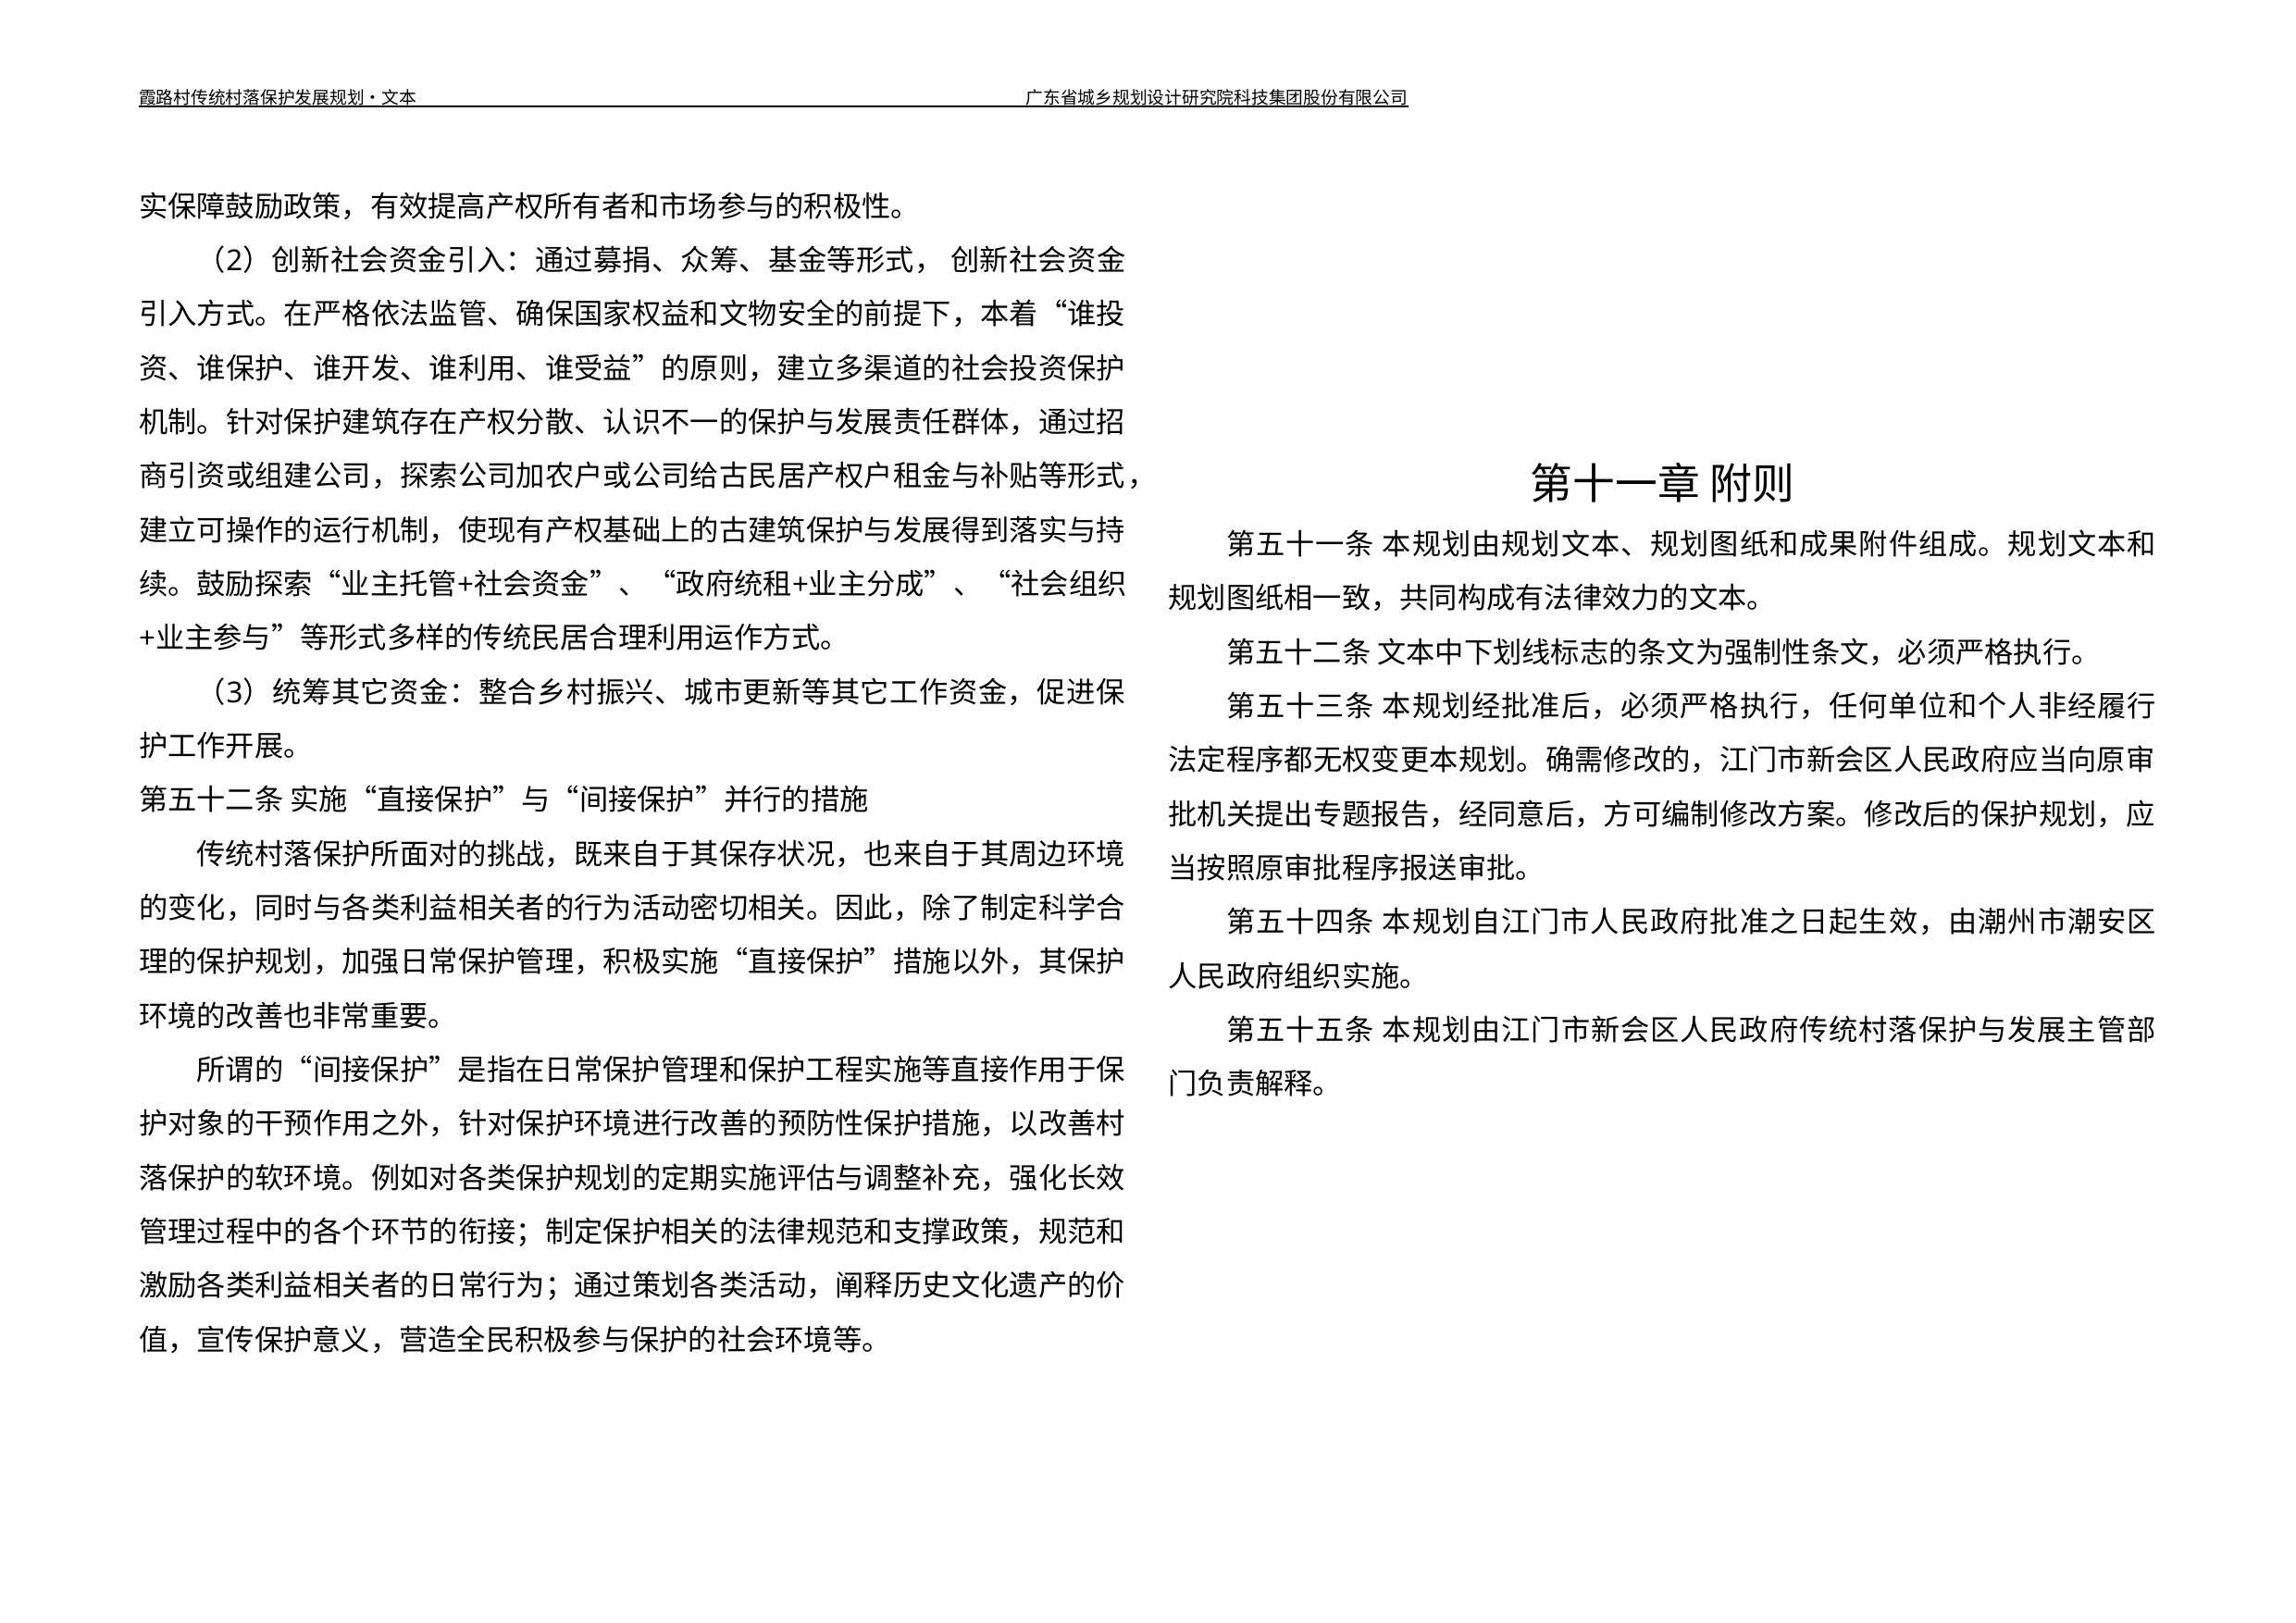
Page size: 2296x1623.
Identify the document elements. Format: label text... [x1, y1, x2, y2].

text 传统村落保护所面对的挑战，既来自于其保存状况，也来自于其周边环境的变化，同时与各类利益相关者的行为活动密切相关。因此，除了制定科学合理的保护规划，加强日常保护管理，积极实施“直接保护”措施以外，其保护环境的改善也非常重要。 [139, 821, 1127, 1037]
list 实施“直接保护”与“间接保护”并行的措施 [139, 767, 1127, 821]
text 第五十一条 本规划由规划文本、规划图纸和成果附件组成。规划文本和规划图纸相一致，共同构成有法律效力的文本。 [1168, 512, 2156, 619]
text 第五十二条 文本中下划线标志的条文为强制性条文，必须严格执行。 [1168, 619, 2156, 674]
text （3）统筹其它资金：整合乡村振兴、城市更新等其它工作资金，促进保护工作开展。 [139, 659, 1127, 767]
text （1）加大财政对村内保护设施建设给予必要支持，推动地 方出台文件落实保障鼓励政策，有效提高产权所有者和市场参与的积极性。 [139, 173, 1127, 228]
text 第五十五条 本规划由江门市新会区人民政府传统村落保护与发展主管部门负责解释。 [1168, 997, 2156, 1105]
list 附则 [1168, 450, 2156, 512]
text 所谓的“间接保护”是指在日常保护管理和保护工程实施等直接作用于保护对象的干预作用之外，针对保护环境进行改善的预防性保护措施，以改善村落保护的软环境。例如对各类保护规划的定期实施评估与调整补充，强化长效管理过程中的各个环节的衔接；制定保护相关的法律规范和支撑政策，规范和激励各类利益相关者的日常行为；通过策划各类活动，阐释历史文化遗产的价值，宣传保护意义，营造全民积极参与保护的社会环境等。 [139, 1037, 1127, 1361]
text 第五十四条 本规划自江门市人民政府批准之日起生效，由潮州市潮安区人民政府组织实施。 [1168, 889, 2156, 997]
text 第五十三条 本规划经批准后，必须严格执行，任何单位和个人非经履行法定程序都无权变更本规划。确需修改的，江门市新会区人民政府应当向原审批机关提出专题报告，经同意后，方可编制修改方案。修改后的保护规划，应当按照原审批程序报送审批。 [1168, 674, 2156, 889]
text （2）创新社会资金引入：通过募捐、众筹、基金等形式， 创新社会资金引入方式。在严格依法监管、确保国家权益和文物安全的前提下，本着“谁投资、谁保护、谁开发、谁利用、谁受益”的原则，建立多渠道的社会投资保护机制。针对保护建筑存在产权分散、认识不一的保护与发展责任群体，通过招商引资或组建公司，探索公司加农户或公司给古民居产权户租金与补贴等形式，建立可操作的运行机制，使现有产权基础上的古建筑保护与发展得到落实与持续。鼓励探索“业主托管+社会资金”、“政府统租+业主分成”、“社会组织+业主参与”等形式多样的传统民居合理利用运作方式。 [139, 228, 1127, 659]
